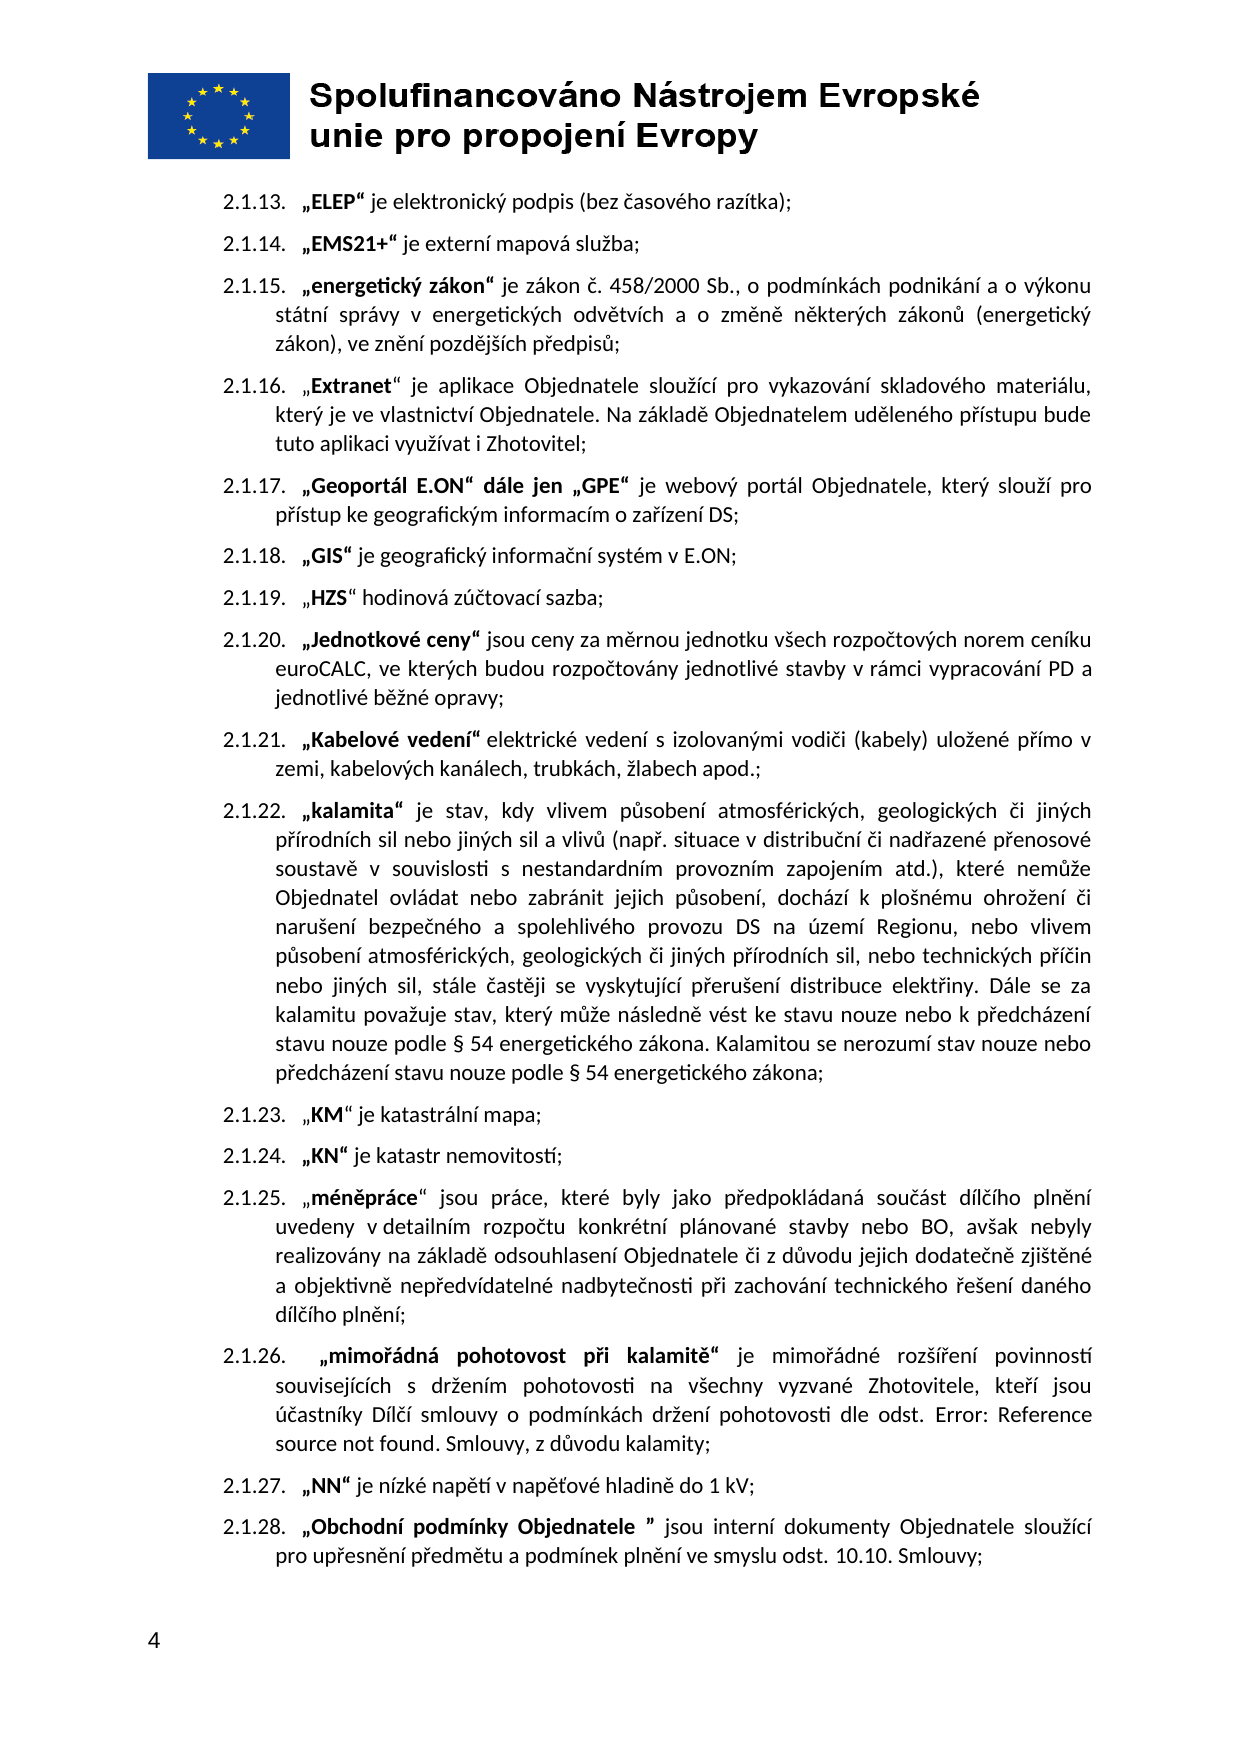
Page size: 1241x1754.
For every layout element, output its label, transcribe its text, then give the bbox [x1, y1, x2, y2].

list „energetický zákon“ je zákon č. 458/2000 Sb., o podmínkách podnikání a o výkonu státní správy v energetických odvětvích a o změně některých zákonů (energetický zákon), ve znění pozdějších předpisů; [223, 270, 1093, 357]
list „GIS“ je geografický informační systém v E.ON; [223, 541, 1093, 570]
list „Jednotkové ceny“ jsou ceny za měrnou jednotku všech rozpočtových norem ceníku euroCALC, ve kterých budou rozpočtovány jednotlivé stavby v rámci vypracování PD a jednotlivé běžné opravy; [223, 624, 1093, 711]
picture [147, 73, 991, 160]
list „HZS“ hodinová zúčtovací sazba; [223, 582, 1093, 611]
list „Obchodní podmínky Objednatele ” jsou interní dokumenty Objednatele sloužící pro upřesnění předmětu a podmínek plnění ve smyslu odst. 10.10. Smlouvy; [223, 1511, 1093, 1570]
list „KM“ je katastrální mapa; [223, 1099, 1093, 1128]
list „EMS21+“ je externí mapová služba; [223, 228, 1093, 257]
list „kalamita“ je stav, kdy vlivem působení atmosférických, geologických či jiných přírodních sil nebo jiných sil a vlivů (např. situace v distribuční či nadřazené přenosové soustavě v souvislosti s nestandardním provozním zapojením atd.), které nemůže Objednatel ovládat nebo zabránit jejich působení, dochází k plošnému ohrožení či narušení bezpečného a spolehlivého provozu DS na území Regionu, nebo vlivem působení atmosférických, geologických či jiných přírodních sil, nebo technických příčin nebo jiných sil, stále častěji se vyskytující přerušení distribuce elektřiny. Dále se za kalamitu považuje stav, který může následně vést ke stavu nouze nebo k předcházení stavu nouze podle § 54 energetického zákona. Kalamitou se nerozumí stav nouze nebo předcházení stavu nouze podle § 54 energetického zákona; [223, 795, 1093, 1086]
list „Extranet“ je aplikace Objednatele sloužící pro vykazování skladového materiálu, který je ve vlastnictví Objednatele. Na základě Objednatelem uděleného přístupu bude tuto aplikaci využívat i Zhotovitel; [223, 370, 1093, 457]
list „méněpráce“ jsou práce, které byly jako předpokládaná součást dílčího plnění uvedeny v detailním rozpočtu konkrétní plánované stavby nebo BO, avšak nebyly realizovány na základě odsouhlasení Objednatele či z důvodu jejich dodatečně zjištěné a objektivně nepředvídatelné nadbytečnosti při zachování technického řešení daného dílčího plnění; [223, 1182, 1093, 1328]
list „NN“ je nízké napětí v napěťové hladině do 1 kV; [223, 1470, 1093, 1499]
list „KN“ je katastr nemovitostí; [223, 1141, 1093, 1170]
list „Geoportál E.ON“ dále jen „GPE“ je webový portál Objednatele, který slouží pro přístup ke geografickým informacím o zařízení DS; [223, 470, 1093, 528]
list „ELEP“ je elektronický podpis (bez časového razítka); [223, 186, 1093, 216]
list „Kabelové vedení“ elektrické vedení s izolovanými vodiči (kabely) uložené přímo v zemi, kabelových kanálech, trubkách, žlabech apod.; [223, 724, 1093, 782]
